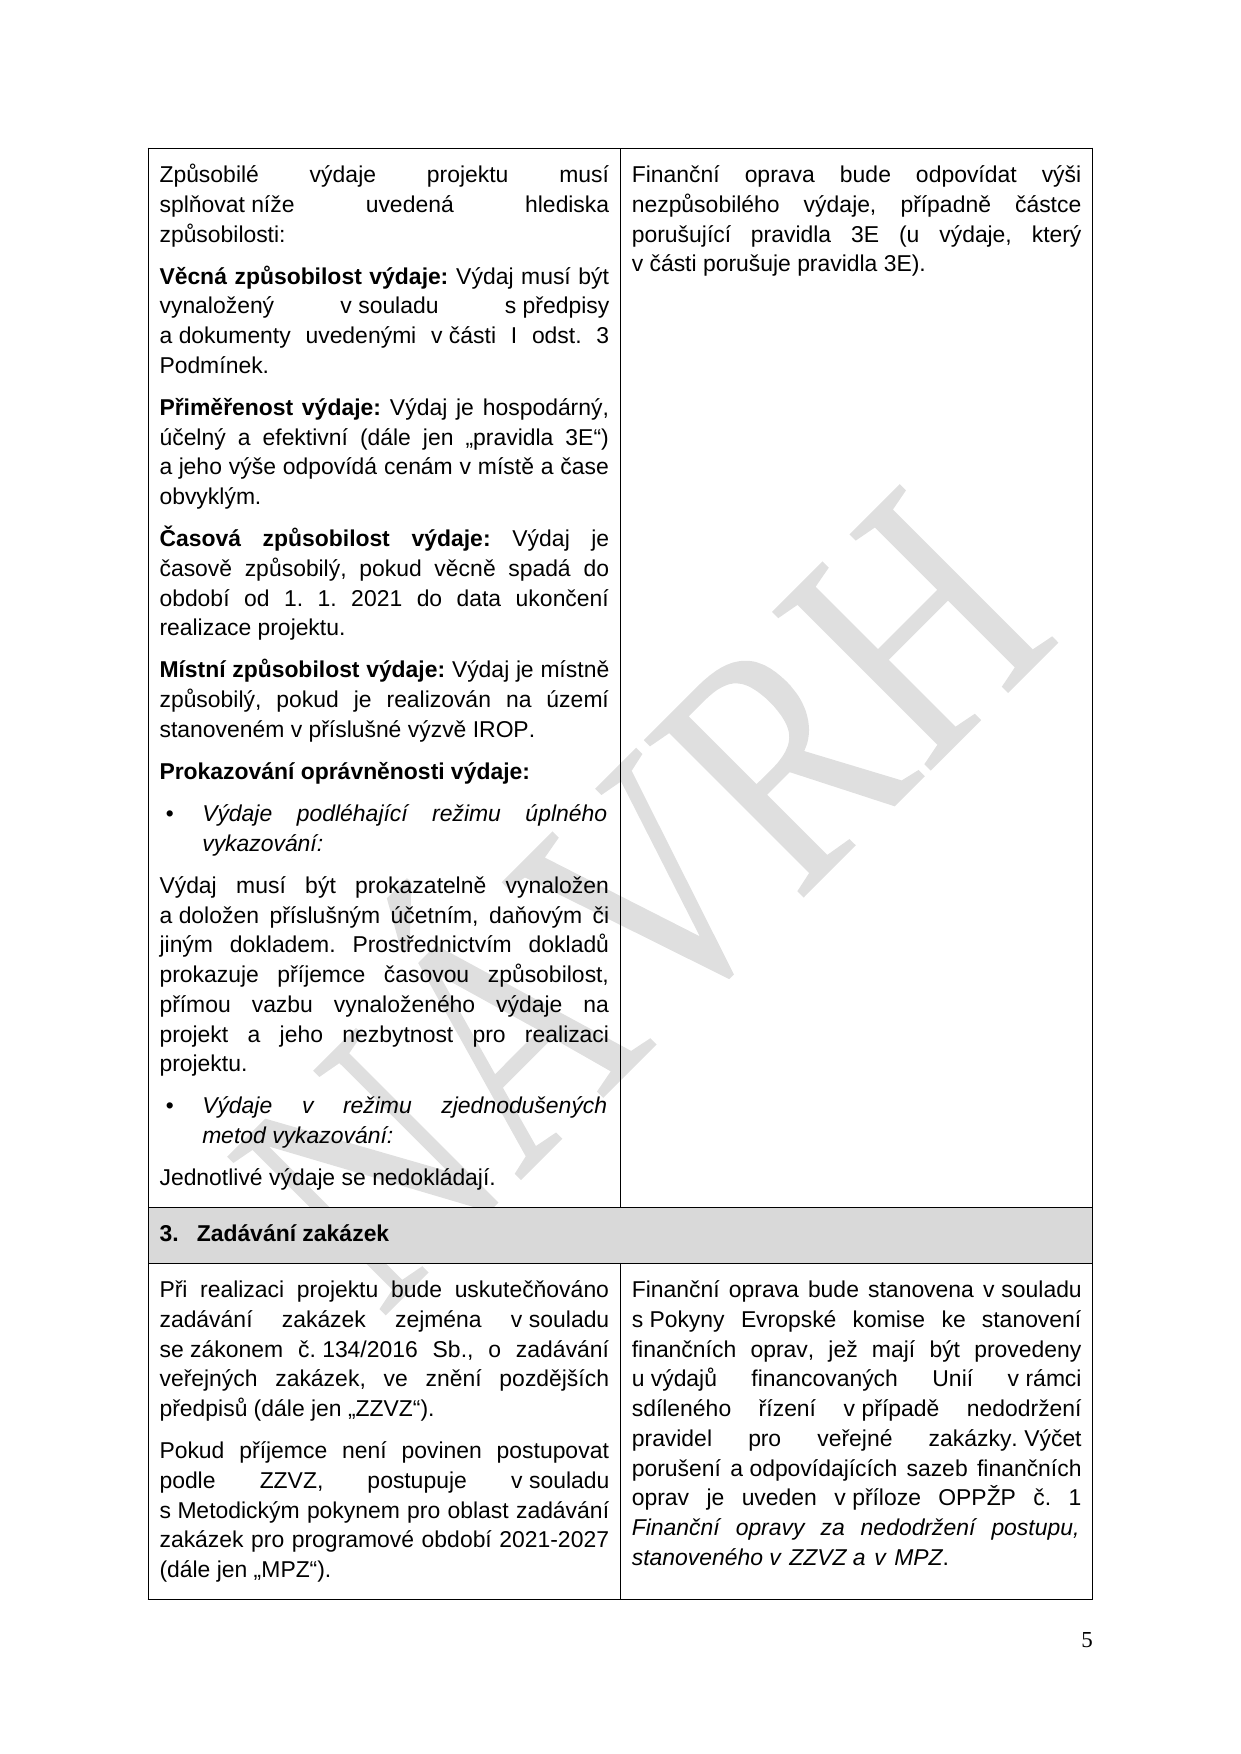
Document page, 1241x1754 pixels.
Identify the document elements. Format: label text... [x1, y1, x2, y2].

table_cell Finanční oprava bude odpovídat výši nezpůsobilého výdaje, případně částce porušující pravidla 3E (u výdaje, který v části porušuje pravidla 3E). [621, 149, 1092, 1207]
table_cell Při realizaci projektu bude uskutečňováno zadávání zakázek zejména v souladu se zákonem č. 134/2016 Sb., o zadávání veřejných zakázek, ve znění pozdějších předpisů (dále jen „ZZVZ“). Pokud příjemce není povinen postupovat podle ZZVZ, postupuje v souladu s Metodickým pokynem pro oblast zadávání zakázek pro programové období 2021-2027 (dále jen „MPZ“). [149, 1264, 620, 1598]
table_cell Způsobilé výdaje projektu musí splňovat níže uvedená hlediska způsobilosti: Věcná způsobilost výdaje: Výdaj musí být vynaložený v souladu s předpisy a dokumenty uvedenými v části I odst. 3 Podmínek. Přiměřenost výdaje: Výdaj je hospodárný, účelný a efektivní (dále jen „pravidla 3E“) a jeho výše odpovídá cenám v místě a čase obvyklým. Časová způsobilost výdaje: Výdaj je časově způsobilý, pokud věcně spadá do období od 1. 1. 2021 do data ukončení realizace projektu. Místní způsobilost výdaje: Výdaj je místně způsobilý, pokud je realizován na území stanoveném v příslušné výzvě IROP. Prokazování oprávněnosti výdaje: Výdaje podléhající režimu úplného vykazování: Výdaj musí být prokazatelně vynaložen a doložen příslušným účetním, daňovým či jiným dokladem. Prostřednictvím dokladů prokazuje příjemce časovou způsobilost, přímou vazbu vynaloženého výdaje na projekt a jeho nezbytnost pro realizaci projektu. Výdaje v režimu zjednodušených metod vykazování: Jednotlivé výdaje se nedokládají. [149, 149, 620, 1207]
table_cell Zadávání zakázek [149, 1208, 1092, 1263]
table_cell Finanční oprava bude stanovena v souladu s Pokyny Evropské komise ke stanovení finančních oprav, jež mají být provedeny u výdajů financovaných Unií v rámci sdíleného řízení v případě nedodržení pravidel pro veřejné zakázky. Výčet porušení a odpovídajících sazeb finančních oprav je uveden v příloze OPPŽP č. 1 Finanční opravy za nedodržení postupu, stanoveného v ZZVZ a v MPZ. [621, 1264, 1092, 1598]
